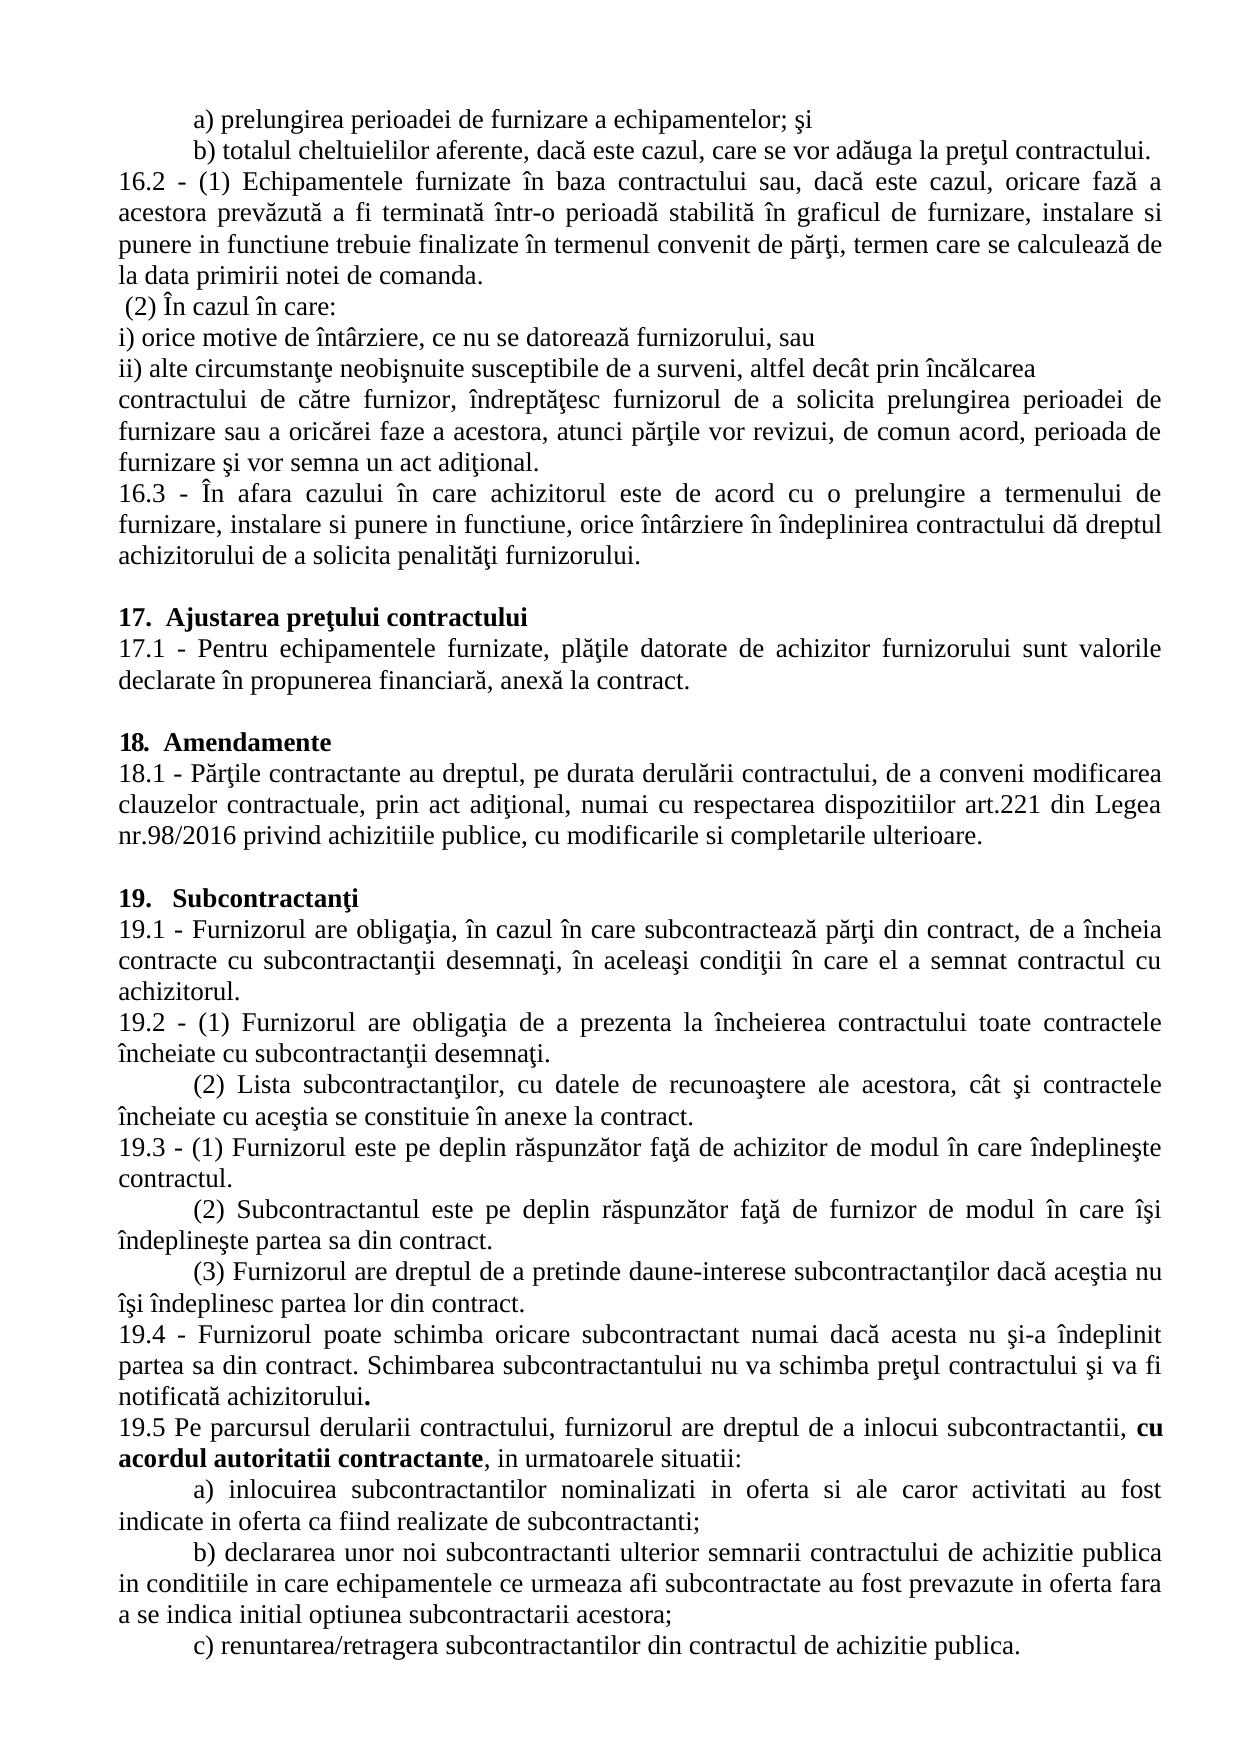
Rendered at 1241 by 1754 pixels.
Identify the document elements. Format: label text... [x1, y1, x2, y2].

text c) renuntarea/retragera subcontractantilor din contractul de achizitie publica. [118, 1629, 1163, 1660]
text (2) Subcontractantul este pe deplin răspunzător faţă de furnizor de modul în care îşi îndeplineşte partea sa din contract. [118, 1193, 1163, 1256]
text ii) alte circumstanţe neobişnuite susceptibile de a surveni, altfel decât prin încălcarea [118, 352, 1163, 383]
text (2) În cazul în care: [118, 290, 1163, 321]
text b) declararea unor noi subcontractanti ulterior semnarii contractului de achizitie publica in conditiile in care echipamentele ce urmeaza afi subcontractate au fost prevazute in oferta fara a se indica initial optiunea subcontractarii acestora; [118, 1536, 1163, 1629]
text 19.5 Pe parcursul derularii contractului, furnizorul are dreptul de a inlocui subcontractantii, cu acordul autoritatii contractante, in urmatoarele situatii: [118, 1411, 1163, 1473]
text a) prelungirea perioadei de furnizare a echipamentelor; şi [118, 103, 1163, 134]
text 18.1 - Părţile contractante au dreptul, pe durata derulării contractului, de a conveni modificarea clauzelor contractuale, prin act adiţional, numai cu respectarea dispozitiilor art.221 din Legea nr.98/2016 privind achizitiile publice, cu modificarile si completarile ulterioare. [118, 757, 1163, 851]
text 16.3 - În afara cazului în care achizitorul este de acord cu o prelungire a termenului de furnizare, instalare si punere in functiune, orice întârziere în îndeplinirea contractului dă dreptul achizitorului de a solicita penalităţi furnizorului. [118, 477, 1163, 570]
text 19.3 - (1) Furnizorul este pe deplin răspunzător faţă de achizitor de modul în care îndeplineşte contractul. [118, 1131, 1163, 1193]
text a) inlocuirea subcontractantilor nominalizati in oferta si ale caror activitati au fost indicate in oferta ca fiind realizate de subcontractanti; [118, 1473, 1163, 1536]
text 18. Amendamente [119, 726, 1163, 757]
text i) orice motive de întârziere, ce nu se datorează furnizorului, sau [118, 321, 1163, 352]
text 19. Subcontractanţi [118, 882, 1163, 913]
text contractului de către furnizor, îndreptăţesc furnizorul de a solicita prelungirea perioadei de furnizare sau a oricărei faze a acestora, atunci părţile vor revizui, de comun acord, perioada de furnizare şi vor semna un act adiţional. [118, 383, 1163, 477]
text 17.1 - Pentru echipamentele furnizate, plăţile datorate de achizitor furnizorului sunt valorile declarate în propunerea financiară, anexă la contract. [118, 633, 1163, 695]
text (2) Lista subcontractanţilor, cu datele de recunoaştere ale acestora, cât şi contractele încheiate cu aceştia se constituie în anexe la contract. [118, 1069, 1163, 1131]
text 17. Ajustarea preţului contractului [118, 601, 1163, 633]
text (3) Furnizorul are dreptul de a pretinde daune-interese subcontractanţilor dacă aceştia nu îşi îndeplinesc partea lor din contract. [118, 1256, 1163, 1318]
text b) totalul cheltuielilor aferente, dacă este cazul, care se vor adăuga la preţul contractului. [193, 134, 1163, 165]
text 19.2 - (1) Furnizorul are obligaţia de a prezenta la încheierea contractului toate contractele încheiate cu subcontractanţii desemnaţi. [118, 1006, 1163, 1069]
text 19.4 - Furnizorul poate schimba oricare subcontractant numai dacă acesta nu şi-a îndeplinit partea sa din contract. Schimbarea subcontractantului nu va schimba preţul contractului şi va fi notificată achizitorului. [118, 1318, 1163, 1411]
text 16.2 - (1) Echipamentele furnizate în baza contractului sau, dacă este cazul, oricare fază a acestora prevăzută a fi terminată într-o perioadă stabilită în graficul de furnizare, instalare si punere in functiune trebuie finalizate în termenul convenit de părţi, termen care se calculează de la data primirii notei de comanda. [118, 165, 1163, 290]
text 19.1 - Furnizorul are obligaţia, în cazul în care subcontractează părţi din contract, de a încheia contracte cu subcontractanţii desemnaţi, în aceleaşi condiţii în care el a semnat contractul cu achizitorul. [118, 913, 1163, 1006]
